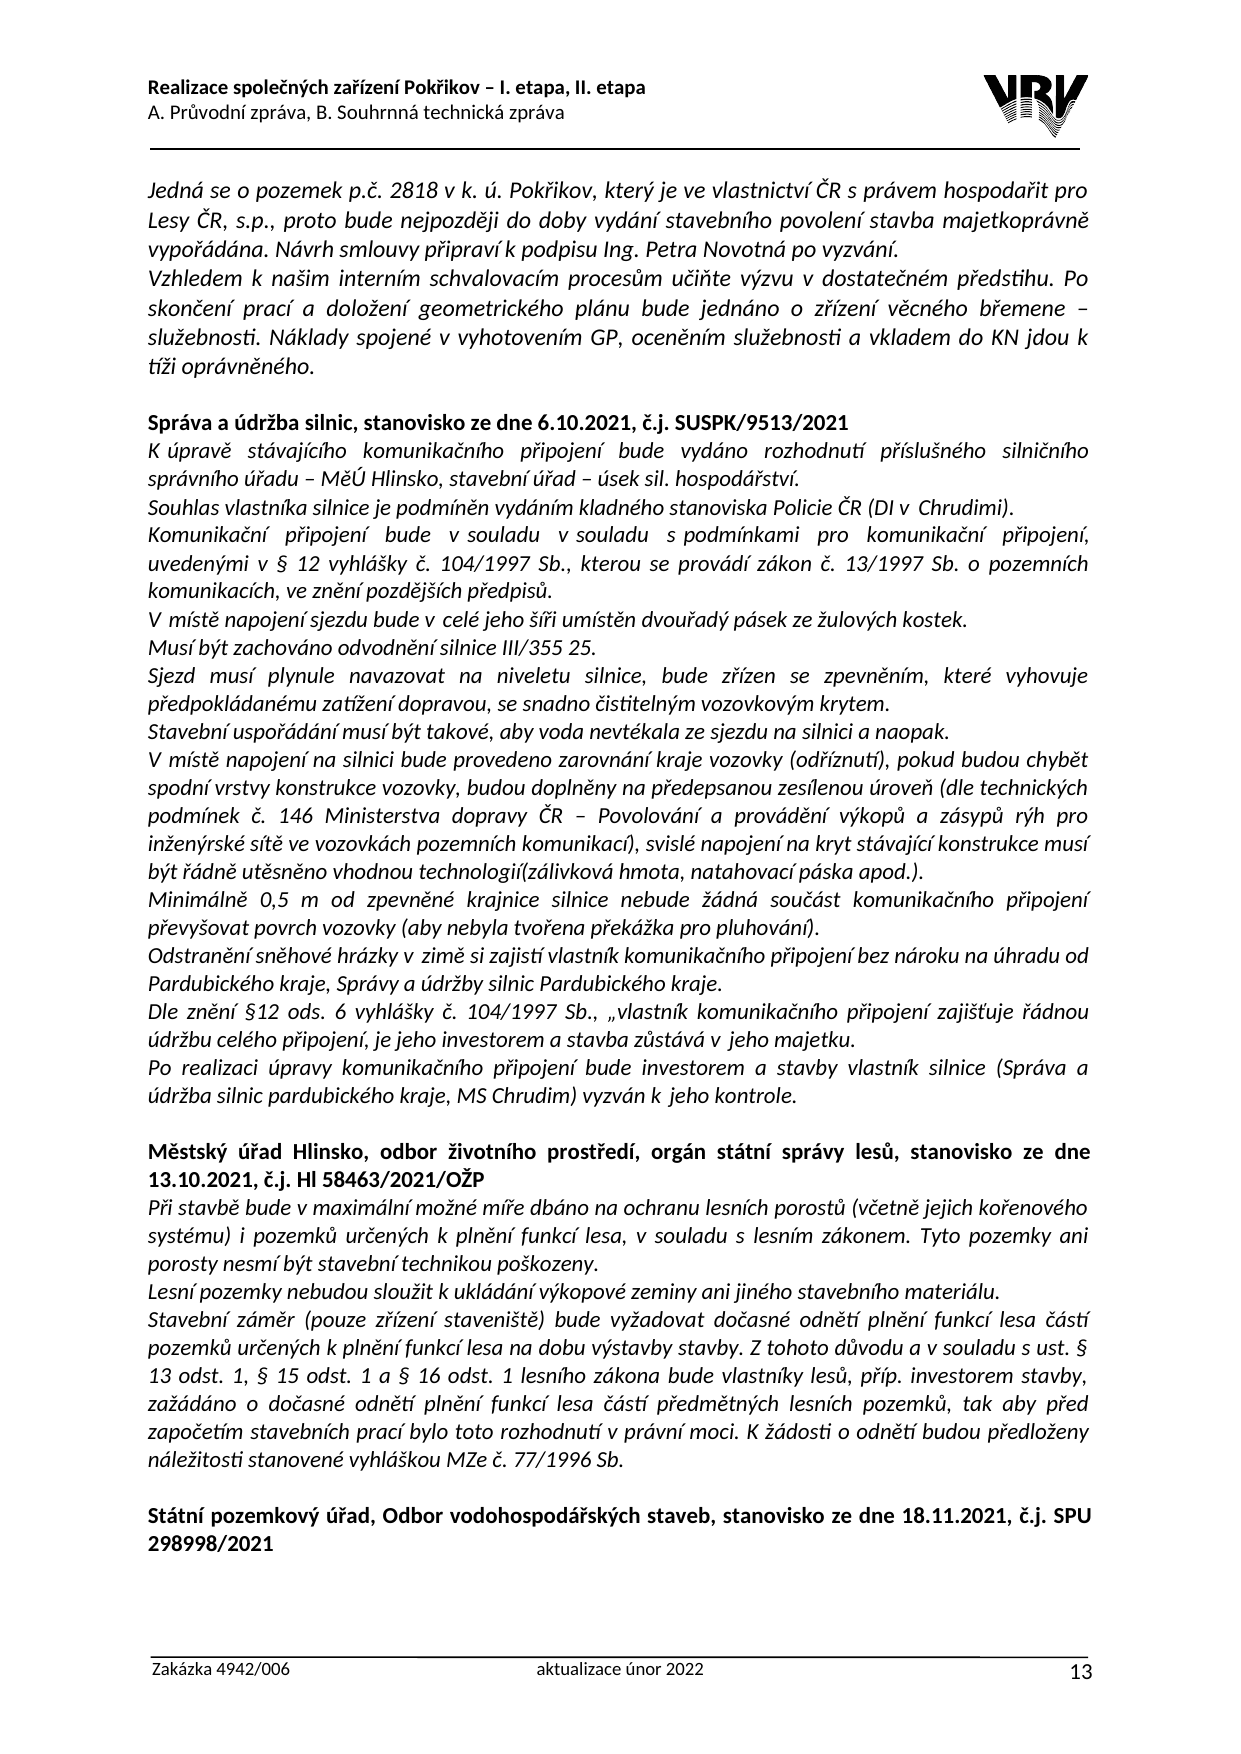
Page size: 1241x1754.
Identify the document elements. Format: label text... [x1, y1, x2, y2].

text V místě napojení sjezdu bude v celé jeho šíři umístěn dvouřadý pásek ze žulových kostek. [148, 605, 1092, 633]
text Komunikační připojení bude v souladu v souladu s podmínkami pro komunikační připojení, uvedenými v § 12 vyhlášky č. 104/1997 Sb., kterou se provádí zákon č. 13/1997 Sb. o pozemních komunikacích, ve znění pozdějších předpisů. [148, 521, 1092, 605]
text Minimálně 0,5 m od zpevněné krajnice silnice nebude žádná součást komunikačního připojení převyšovat povrch vozovky (aby nebyla tvořena překážka pro pluhování). [148, 885, 1092, 941]
text Jedná se o pozemek p.č. 2818 v k. ú. Pokřikov, který je ve vlastnictví ČR s právem hospodařit pro Lesy ČR, s.p., proto bude nejpozději do doby vydání stavebního povolení stavba majetkoprávně vypořádána. Návrh smlouvy připraví k podpisu Ing. Petra Novotná po vyzvání. [148, 176, 1092, 263]
text Dle znění §12 ods. 6 vyhlášky č. 104/1997 Sb., „vlastník komunikačního připojení zajišťuje řádnou údržbu celého připojení, je jeho investorem a stavba zůstává v jeho majetku. [148, 997, 1092, 1053]
text Státní pozemkový úřad, Odbor vodohospodářských staveb, stanovisko ze dne 18.11.2021, č.j. SPU 298998/2021 [148, 1501, 1092, 1557]
text Vzhledem k našim interním schvalovacím procesům učiňte výzvu v dostatečném předstihu. Po skončení prací a doložení geometrického plánu bude jednáno o zřízení věcného břemene – služebnosti. Náklady spojené v vyhotovením GP, oceněním služebnosti a vkladem do KN jdou k tíži oprávněného. [148, 263, 1092, 381]
text Městský úřad Hlinsko, odbor životního prostředí, orgán státní správy lesů, stanovisko ze dne 13.10.2021, č.j. Hl 58463/2021/OŽP [148, 1137, 1092, 1193]
text Správa a údržba silnic, stanovisko ze dne 6.10.2021, č.j. SUSPK/9513/2021 [148, 408, 1092, 437]
text Lesní pozemky nebudou sloužit k ukládání výkopové zeminy ani jiného stavebního materiálu. [148, 1277, 1092, 1305]
text V místě napojení na silnici bude provedeno zarovnání kraje vozovky (odříznutí), pokud budou chybět spodní vrstvy konstrukce vozovky, budou doplněny na předepsanou zesílenou úroveň (dle technických podmínek č. 146 Ministerstva dopravy ČR – Povolování a provádění výkopů a zásypů rýh pro inženýrské sítě ve vozovkách pozemních komunikací), svislé napojení na kryt stávající konstrukce musí být řádně utěsněno vhodnou technologií(zálivková hmota, natahovací páska apod.). [148, 745, 1092, 885]
picture [983, 75, 1089, 138]
text Stavební záměr (pouze zřízení staveniště) bude vyžadovat dočasné odnětí plnění funkcí lesa částí pozemků určených k plnění funkcí lesa na dobu výstavby stavby. Z tohoto důvodu a v souladu s ust. § 13 odst. 1, § 15 odst. 1 a § 16 odst. 1 lesního zákona bude vlastníky lesů, příp. investorem stavby, zažádáno o dočasné odnětí plnění funkcí lesa částí předmětných lesních pozemků, tak aby před započetím stavebních prací bylo toto rozhodnutí v právní moci. K žádosti o odnětí budou předloženy náležitosti stanovené vyhláškou MZe č. 77/1996 Sb. [148, 1305, 1092, 1473]
text Sjezd musí plynule navazovat na niveletu silnice, bude zřízen se zpevněním, které vyhovuje předpokládanému zatížení dopravou, se snadno čistitelným vozovkovým krytem. [148, 661, 1092, 717]
text Souhlas vlastníka silnice je podmíněn vydáním kladného stanoviska Policie ČR (DI v Chrudimi). [148, 493, 1092, 521]
text Stavební uspořádání musí být takové, aby voda nevtékala ze sjezdu na silnici a naopak. [148, 717, 1092, 745]
text K úpravě stávajícího komunikačního připojení bude vydáno rozhodnutí příslušného silničního správního úřadu – MěÚ Hlinsko, stavební úřad – úsek sil. hospodářství. [148, 437, 1092, 493]
text Odstranění sněhové hrázky v zimě si zajistí vlastník komunikačního připojení bez nároku na úhradu od Pardubického kraje, Správy a údržby silnic Pardubického kraje. [148, 941, 1092, 997]
text Po realizaci úpravy komunikačního připojení bude investorem a stavby vlastník silnice (Správa a údržba silnic pardubického kraje, MS Chrudim) vyzván k jeho kontrole. [148, 1053, 1092, 1109]
text Musí být zachováno odvodnění silnice III/355 25. [148, 633, 1092, 661]
text Při stavbě bude v maximální možné míře dbáno na ochranu lesních porostů (včetně jejich kořenového systému) i pozemků určených k plnění funkcí lesa, v souladu s lesním zákonem. Tyto pozemky ani porosty nesmí být stavební technikou poškozeny. [148, 1193, 1092, 1277]
